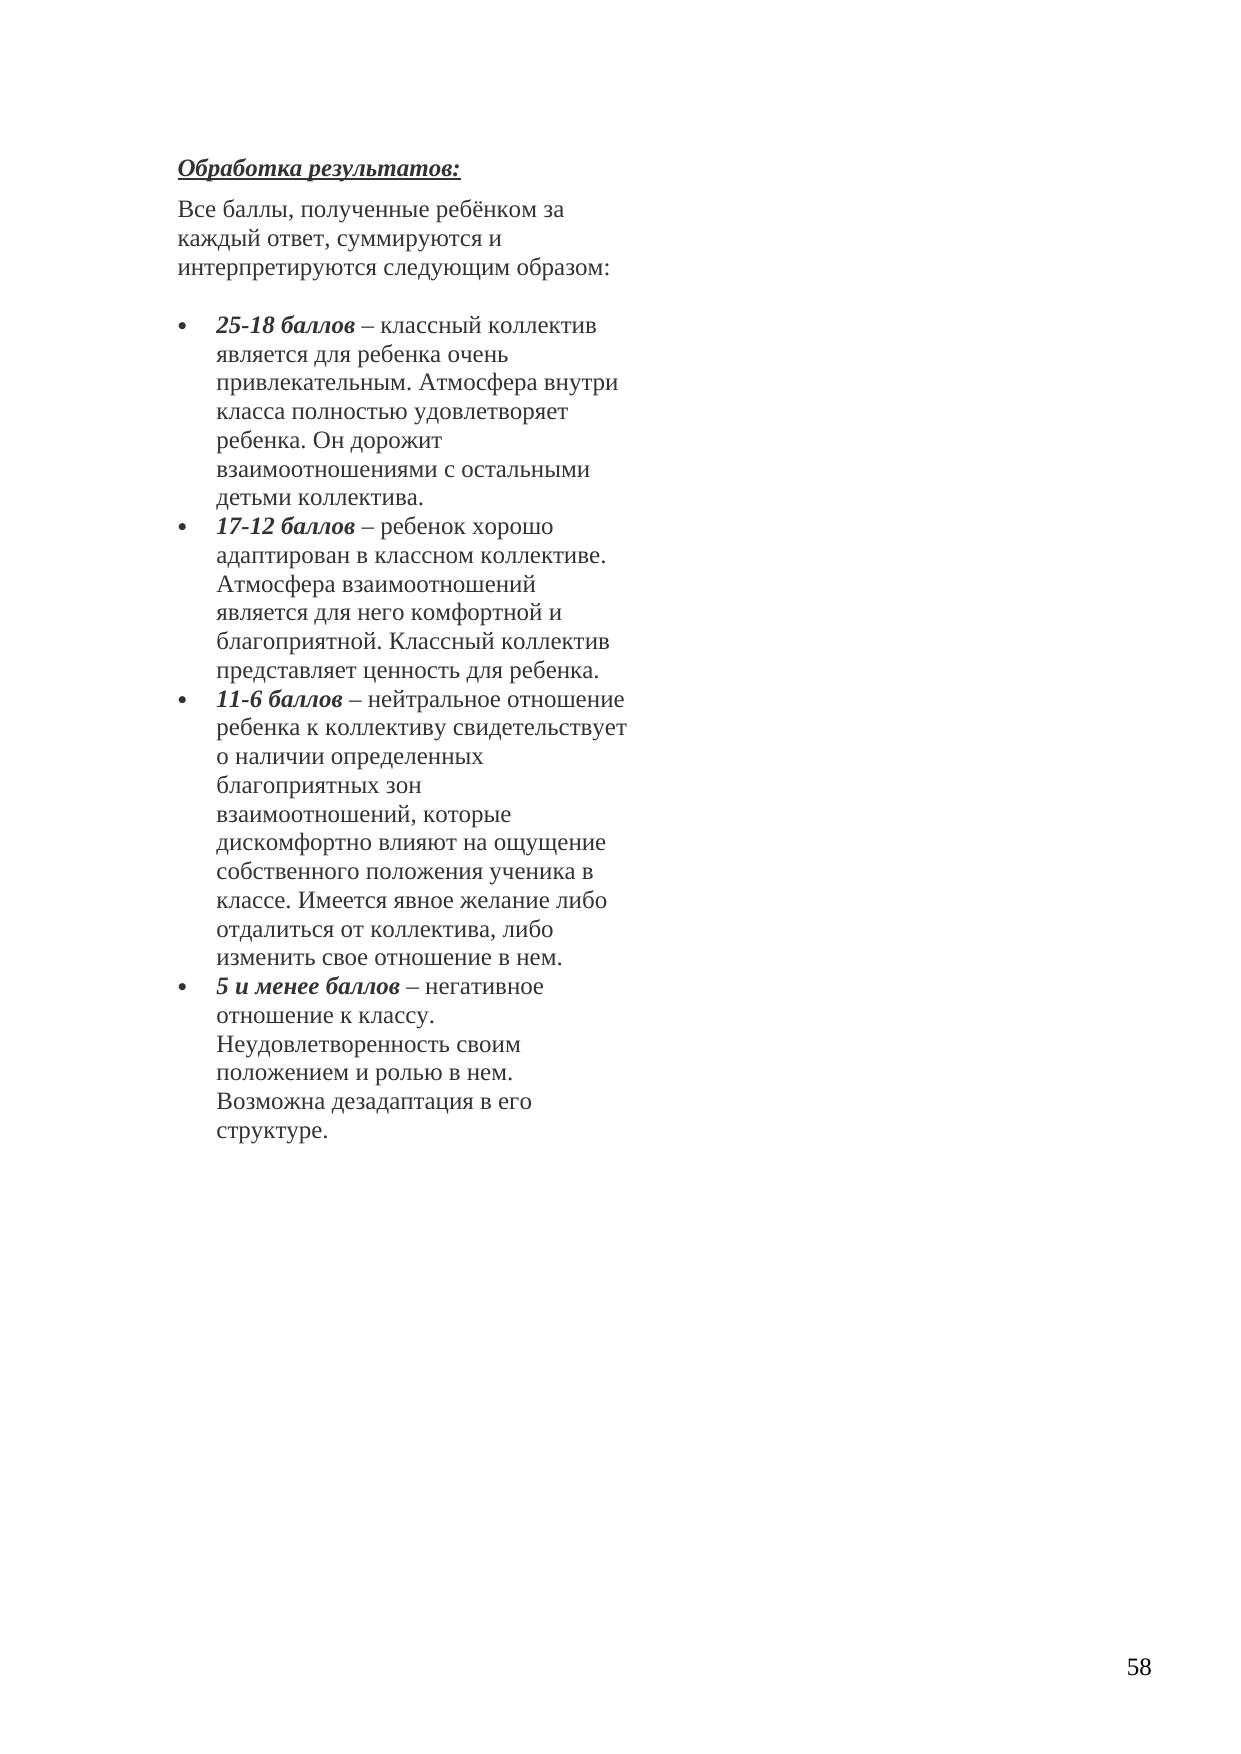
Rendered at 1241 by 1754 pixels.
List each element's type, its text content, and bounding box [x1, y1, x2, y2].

text Все баллы, полученные ребёнком за каждый ответ, суммируются и интерпретируются следующим образом: [177, 194, 627, 281]
text Обработка результатов: [177, 153, 627, 182]
list 17-12 баллов – ребенок хорошо адаптирован в классном коллективе. Атмосфера взаимоотношений является для него комфортной и благоприятной. Классный коллектив представляет ценность для ребенка. [179, 511, 627, 684]
list 5 и менее баллов – негативное отношение к классу. Неудовлетворенность своим положением и ролью в нем. Возможна дезадаптация в его структуре. [179, 971, 627, 1144]
list 25-18 баллов – классный коллектив является для ребенка очень привлекательным. Атмосфера внутри класса полностью удовлетворяет ребенка. Он дорожит взаимоотношениями с остальными детьми коллектива. [179, 310, 627, 511]
list 11-6 баллов – нейтральное отношение ребенка к коллективу свидетельствует о наличии определенных благоприятных зон взаимоотношений, которые дискомфортно влияют на ощущение собственного положения ученика в классе. Имеется явное желание либо отдалиться от коллектива, либо изменить свое отношение в нем. [179, 684, 627, 971]
